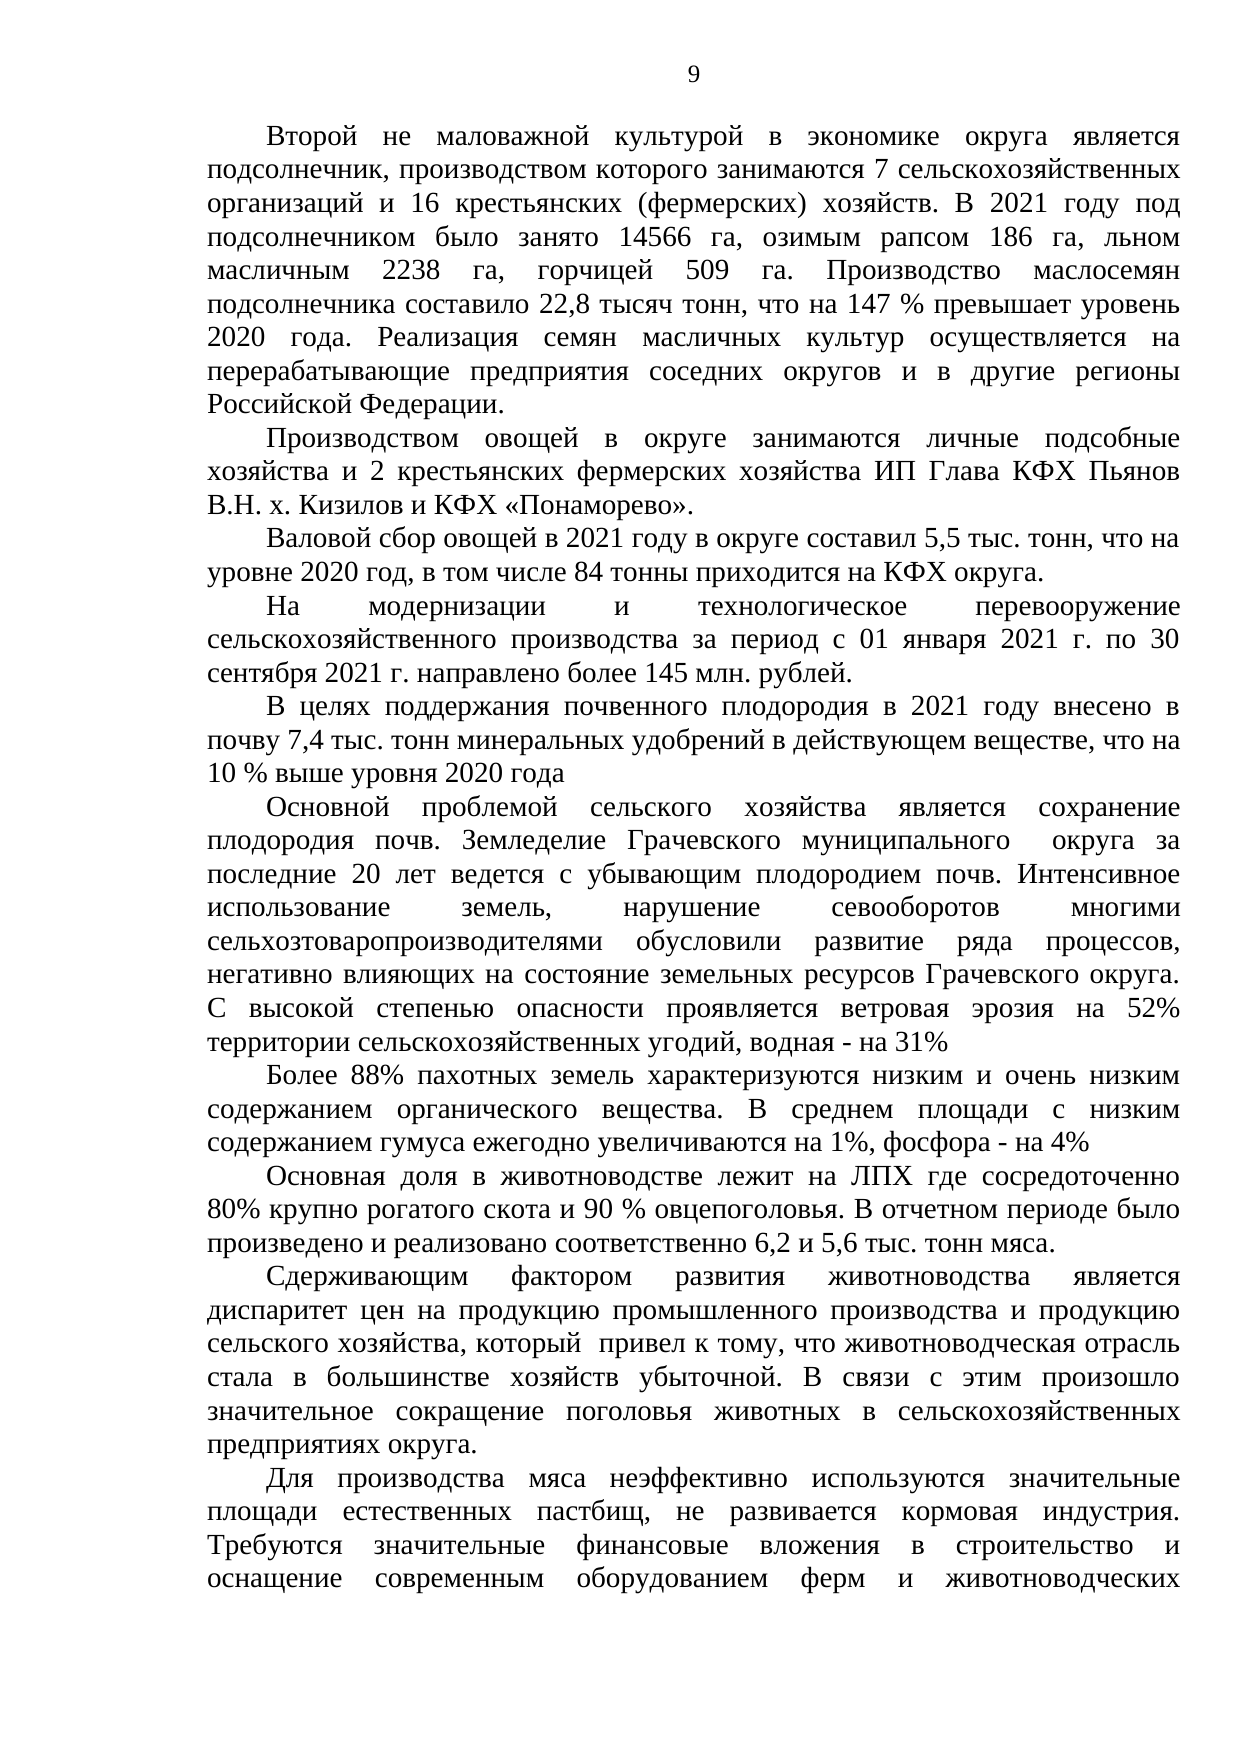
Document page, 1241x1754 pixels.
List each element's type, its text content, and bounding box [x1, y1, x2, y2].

text Основной проблемой сельского хозяйства является сохранение плодородия почв. Земледелие Грачевского муниципального округа за последние 20 лет ведется с убывающим плодородием почв. Интенсивное использование земель, нарушение севооборотов многими сельхозтоваропроизводителями обусловили развитие ряда процессов, негативно влияющих на состояние земельных ресурсов Грачевского округа. С высокой степенью опасности проявляется ветровая эрозия на 52% территории сельскохозяйственных угодий, водная - на 31% [207, 789, 1181, 1057]
text В целях поддержания почвенного плодородия в 2021 году внесено в почву 7,4 тыс. тонн минеральных удобрений в действующем веществе, что на 10 % выше уровня 2020 года [207, 688, 1181, 789]
text Производством овощей в округе занимаются личные подсобные хозяйства и 2 крестьянских фермерских хозяйства ИП Глава КФХ Пьянов В.Н. х. Кизилов и КФХ «Понаморево». [207, 420, 1181, 521]
text На модернизации и технологическое перевооружение сельскохозяйственного производства за период с 01 января 2021 г. по 30 сентября 2021 г. направлено более 145 млн. рублей. [207, 588, 1181, 688]
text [207, 1460, 1181, 1594]
text Основная доля в животноводстве лежит на ЛПХ где сосредоточенно 80% крупно рогатого скота и 90 % овцепоголовья. В отчетном периоде было произведено и реализовано соответственно 6,2 и 5,6 тыс. тонн мяса. [207, 1158, 1181, 1258]
text Валовой сбор овощей в 2021 году в округе составил 5,5 тыс. тонн, что на уровне 2020 год, в том числе 84 тонны приходится на КФХ округа. [207, 521, 1181, 588]
text Второй не маловажной культурой в экономике округа является подсолнечник, производством которого занимаются 7 сельскохозяйственных организаций и 16 крестьянских (фермерских) хозяйств. В 2021 году под подсолнечником было занято 14566 га, озимым рапсом 186 га, льном масличным 2238 га, горчицей 509 га. Производство маслосемян подсолнечника составило 22,8 тысяч тонн, что на 147 % превышает уровень 2020 года. Реализация семян масличных культур осуществляется на перерабатывающие предприятия соседних округов и в другие регионы Российской Федерации. [207, 118, 1181, 420]
text Сдерживающим фактором развития животноводства является диспаритет цен на продукцию промышленного производства и продукцию сельского хозяйства, который привел к тому, что животноводческая отрасль стала в большинстве хозяйств убыточной. В связи с этим произошло значительное сокращение поголовья животных в сельскохозяйственных предприятиях округа. [207, 1258, 1181, 1460]
text Более 88% пахотных земель характеризуются низким и очень низким содержанием органического вещества. В среднем площади с низким содержанием гумуса ежегодно увеличиваются на 1%, фосфора - на 4% [207, 1057, 1181, 1158]
